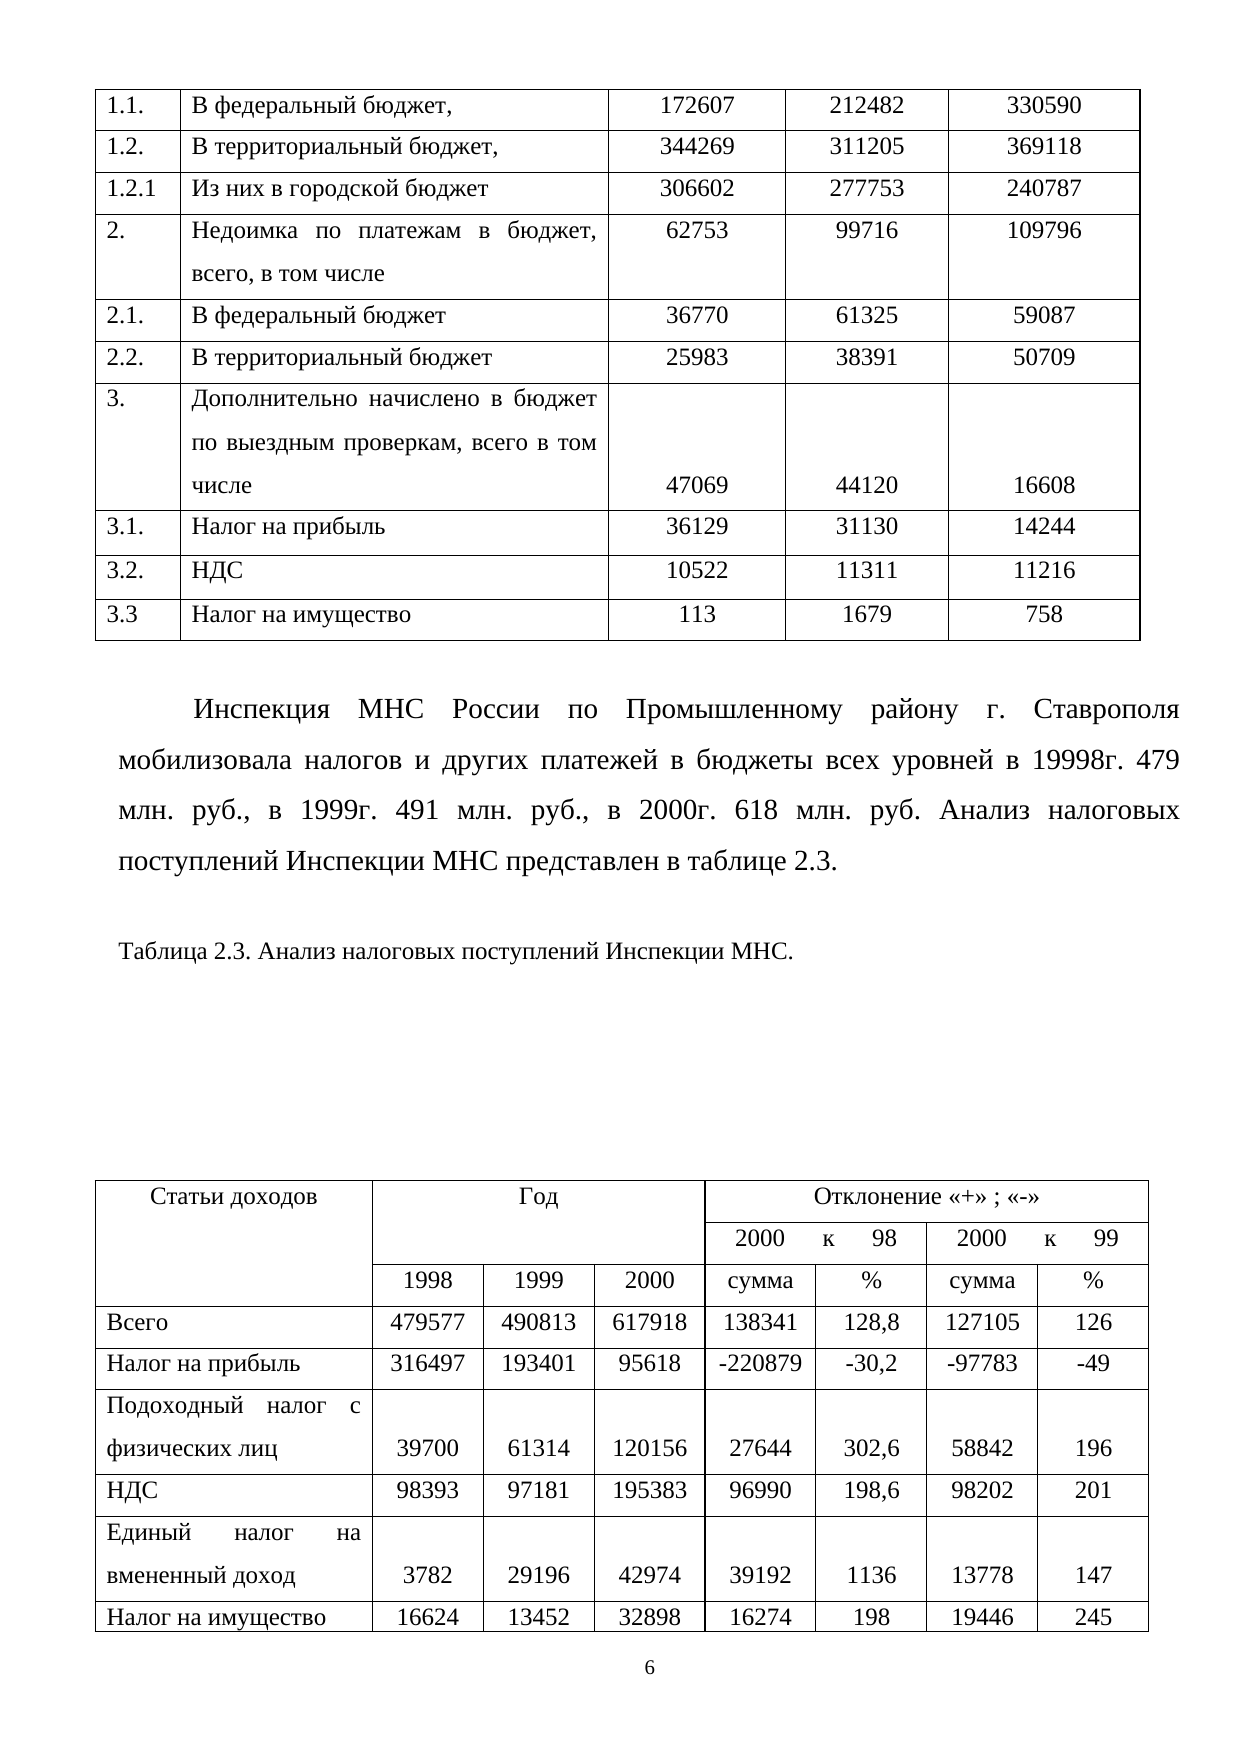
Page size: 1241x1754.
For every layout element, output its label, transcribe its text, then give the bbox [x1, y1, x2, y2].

table_cell 16274 [706, 1602, 815, 1631]
table_cell 1136 [816, 1517, 926, 1601]
table_cell 25983 [609, 342, 785, 382]
table_cell 127105 [927, 1307, 1037, 1347]
table_cell 42974 [595, 1517, 704, 1601]
table_header Статьи доходов [96, 1181, 372, 1306]
table_cell Единый налог на вмененный доход [96, 1517, 372, 1601]
table_cell 62753 [609, 215, 785, 299]
table_cell 1998 [373, 1265, 483, 1306]
table_cell -49 [1038, 1349, 1148, 1389]
table_cell 2. [96, 215, 180, 299]
table_cell 3782 [373, 1517, 483, 1601]
table_cell 29196 [484, 1517, 594, 1601]
table_cell 172607 [609, 90, 785, 130]
table_cell 1.2.1 [96, 173, 180, 214]
table_cell 2000 [595, 1265, 704, 1306]
table_cell 99716 [786, 215, 948, 299]
table_cell 11216 [949, 556, 1139, 598]
table_cell 1679 [786, 600, 948, 640]
table_cell 245 [1038, 1602, 1148, 1631]
table_cell % [816, 1265, 926, 1306]
table_cell 39700 [373, 1390, 483, 1474]
table_cell 16608 [949, 384, 1139, 510]
table_cell 98202 [927, 1475, 1037, 1516]
table_cell 13452 [484, 1602, 594, 1631]
table_cell В федеральный бюджет, [181, 90, 608, 130]
table_cell 196 [1038, 1390, 1148, 1474]
table_cell Дополнительно начислено в бюджет по выездным проверкам, всего в том числе [181, 384, 608, 510]
table_cell 147 [1038, 1517, 1148, 1601]
table_cell 44120 [786, 384, 948, 510]
table_cell 2.2. [96, 342, 180, 382]
table_cell Всего [96, 1307, 372, 1347]
table_cell 198,6 [816, 1475, 926, 1516]
table_cell 138341 [706, 1307, 815, 1347]
text Инспекция МНС России по Промышленному району г. Ставрополя мобилизовала налогов и других платежей в бюджеты всех уровней в 19998г. 479 млн. руб., в 1999г. 491 млн. руб., в 2000г. 618 млн. руб. Анализ налоговых поступлений Инспекции МНС представлен в таблице 2.3. [118, 692, 1181, 876]
table_cell 50709 [949, 342, 1139, 382]
table_cell Налог на прибыль [181, 511, 608, 554]
table_cell 98393 [373, 1475, 483, 1516]
table_cell 2000 к 99 [927, 1223, 1148, 1264]
table_cell 97181 [484, 1475, 594, 1516]
table_cell 3.2. [96, 556, 180, 598]
table_cell 330590 [949, 90, 1139, 130]
table_cell -97783 [927, 1349, 1037, 1389]
table_cell 128,8 [816, 1307, 926, 1347]
table_cell 47069 [609, 384, 785, 510]
table_cell 490813 [484, 1307, 594, 1347]
table_cell 14244 [949, 511, 1139, 554]
table_cell сумма [706, 1265, 815, 1306]
table_cell 306602 [609, 173, 785, 214]
table_cell 61314 [484, 1390, 594, 1474]
table_cell 1.2. [96, 131, 180, 172]
table_cell 3. [96, 384, 180, 510]
table_cell 59087 [949, 300, 1139, 341]
table_cell 39192 [706, 1517, 815, 1601]
table_cell 3.1. [96, 511, 180, 554]
table_cell В федеральный бюджет [181, 300, 608, 341]
table_cell Недоимка по платежам в бюджет, всего, в том числе [181, 215, 608, 299]
table_cell 120156 [595, 1390, 704, 1474]
table_cell 36129 [609, 511, 785, 554]
table_cell 2000 к 98 [706, 1223, 926, 1264]
table_cell В территориальный бюджет [181, 342, 608, 382]
table_header Год [373, 1181, 704, 1264]
text Таблица 2.3. Анализ налоговых поступлений Инспекции МНС. [118, 936, 1181, 965]
table_cell 195383 [595, 1475, 704, 1516]
table_cell 126 [1038, 1307, 1148, 1347]
table_cell 344269 [609, 131, 785, 172]
table_cell 316497 [373, 1349, 483, 1389]
table_cell 31130 [786, 511, 948, 554]
table_cell 311205 [786, 131, 948, 172]
table_cell 58842 [927, 1390, 1037, 1474]
table_cell 32898 [595, 1602, 704, 1631]
table_cell 758 [949, 600, 1139, 640]
table_cell 479577 [373, 1307, 483, 1347]
table_cell Подоходный налог с физических лиц [96, 1390, 372, 1474]
table_cell 1.1. [96, 90, 180, 130]
table_cell НДС [96, 1475, 372, 1516]
table_header Отклонение «+» ; «-» [706, 1181, 1148, 1222]
table_cell 201 [1038, 1475, 1148, 1516]
table_cell 617918 [595, 1307, 704, 1347]
table_cell Из них в городской бюджет [181, 173, 608, 214]
table_cell 212482 [786, 90, 948, 130]
table_cell 113 [609, 600, 785, 640]
table_cell сумма [927, 1265, 1037, 1306]
table_cell 61325 [786, 300, 948, 341]
table_cell 109796 [949, 215, 1139, 299]
table_cell 277753 [786, 173, 948, 214]
table_cell 95618 [595, 1349, 704, 1389]
table_cell Налог на имущество [181, 600, 608, 640]
table_cell 369118 [949, 131, 1139, 172]
table_cell 27644 [706, 1390, 815, 1474]
table_cell 19446 [927, 1602, 1037, 1631]
table_cell 10522 [609, 556, 785, 598]
table_cell Налог на прибыль [96, 1349, 372, 1389]
table_cell 13778 [927, 1517, 1037, 1601]
table_cell 3.3 [96, 600, 180, 640]
table_cell НДС [181, 556, 608, 598]
table_cell 1999 [484, 1265, 594, 1306]
table_cell 16624 [373, 1602, 483, 1631]
table_cell 198 [816, 1602, 926, 1631]
table_cell 240787 [949, 173, 1139, 214]
table_cell 36770 [609, 300, 785, 341]
table_cell -30,2 [816, 1349, 926, 1389]
table_cell 11311 [786, 556, 948, 598]
table_cell 302,6 [816, 1390, 926, 1474]
table_cell % [1038, 1265, 1148, 1306]
table_cell 2.1. [96, 300, 180, 341]
table_cell -220879 [706, 1349, 815, 1389]
table_cell 38391 [786, 342, 948, 382]
table_cell 193401 [484, 1349, 594, 1389]
table_cell В территориальный бюджет, [181, 131, 608, 172]
table_cell 96990 [706, 1475, 815, 1516]
table_cell Налог на имущество [96, 1602, 372, 1631]
